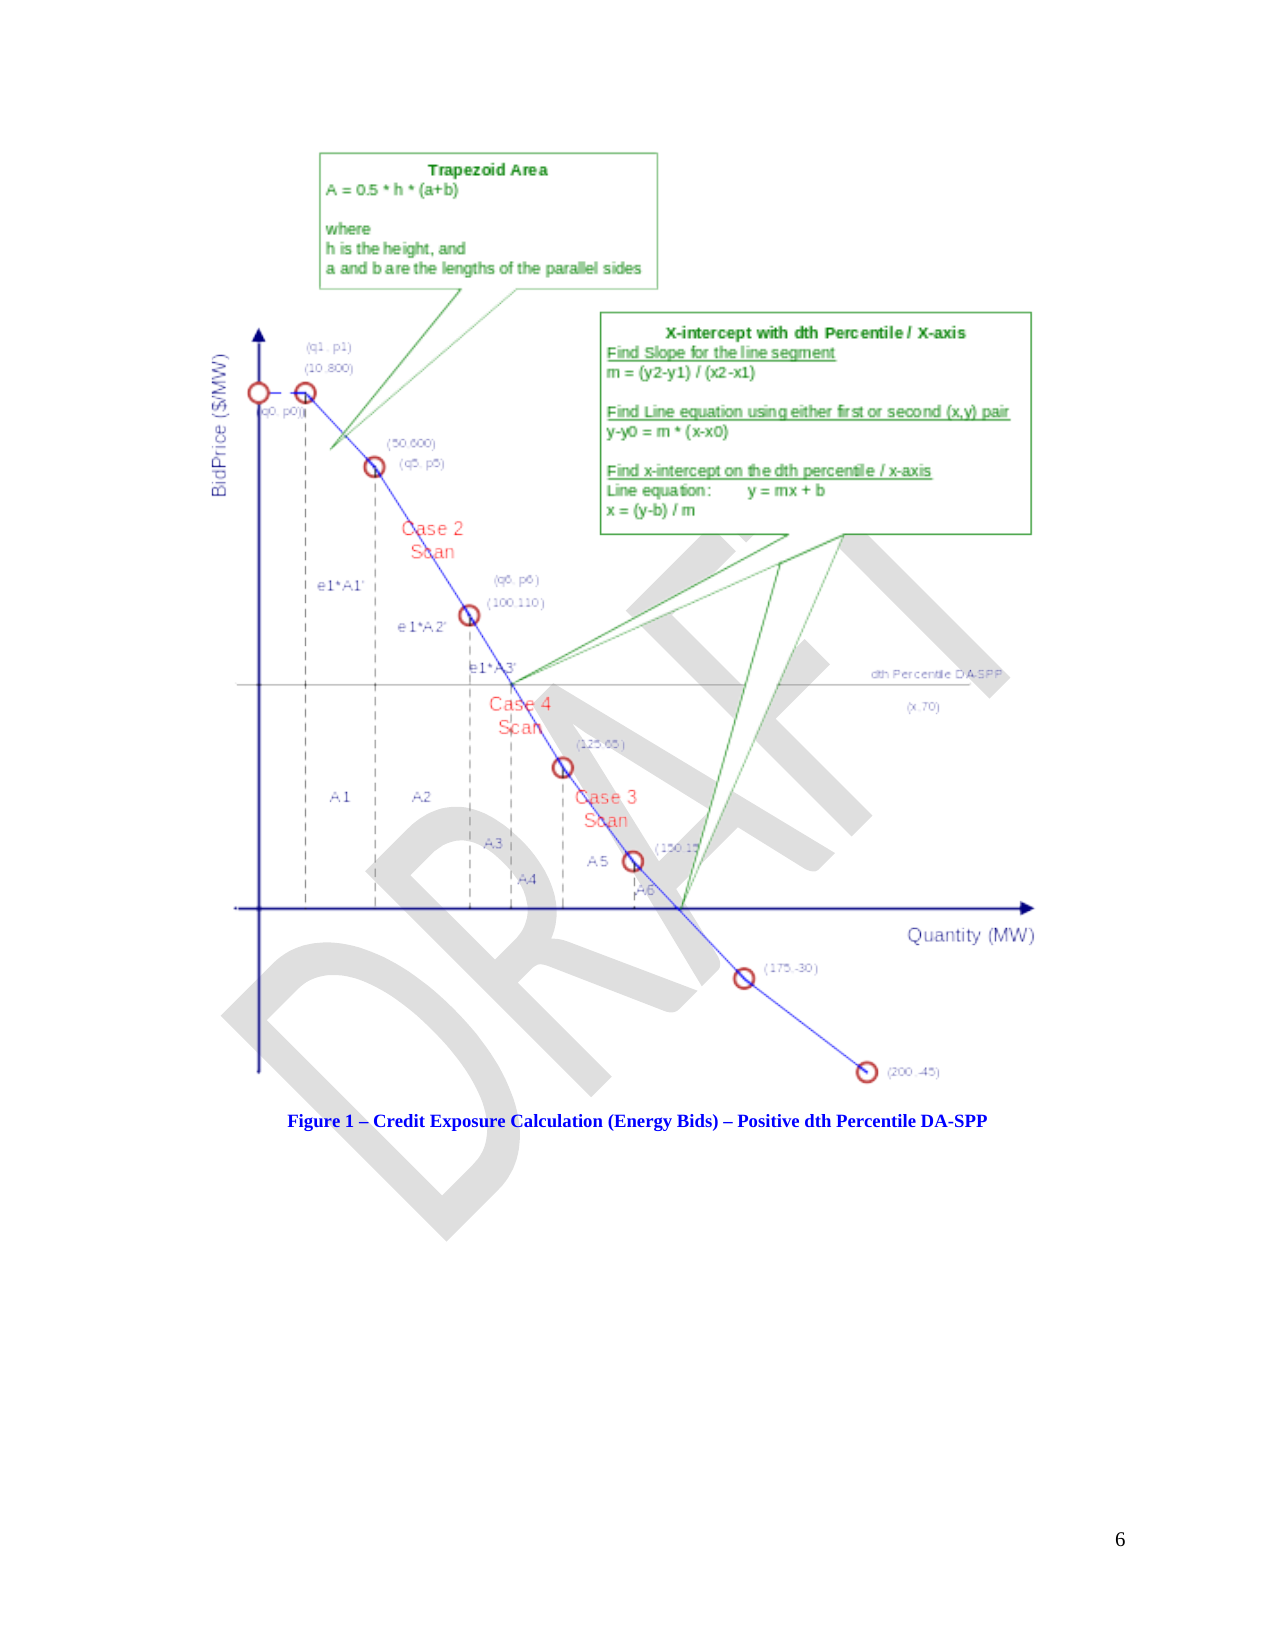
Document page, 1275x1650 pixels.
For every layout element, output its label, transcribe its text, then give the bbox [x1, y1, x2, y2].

text Figure 1 – Credit Exposure Calculation (Energy Bids) – Positive dth Percentile DA-SPP [150, 1110, 1125, 1131]
